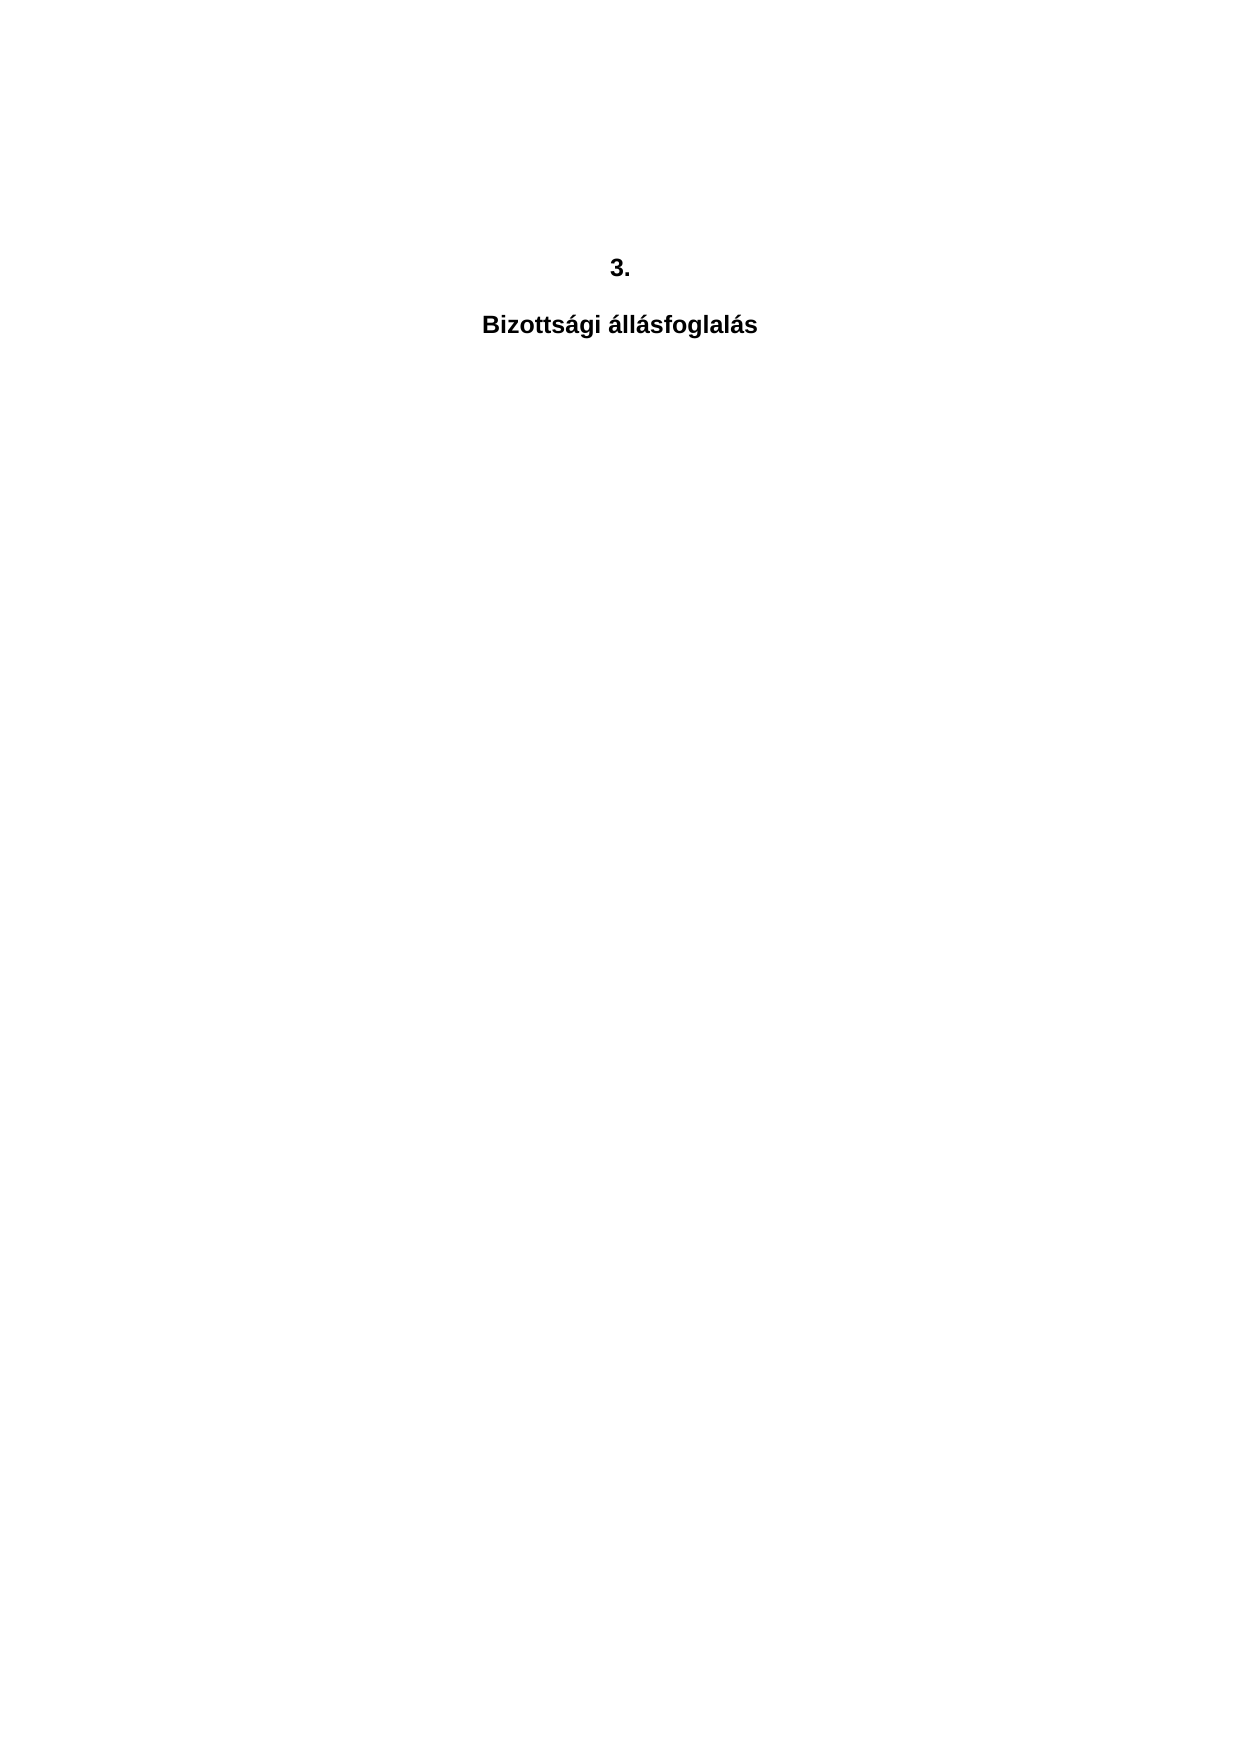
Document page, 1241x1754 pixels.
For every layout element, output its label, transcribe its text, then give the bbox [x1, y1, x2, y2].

text Bizottsági állásfoglalás [148, 310, 1093, 339]
text 3. [148, 253, 1093, 282]
